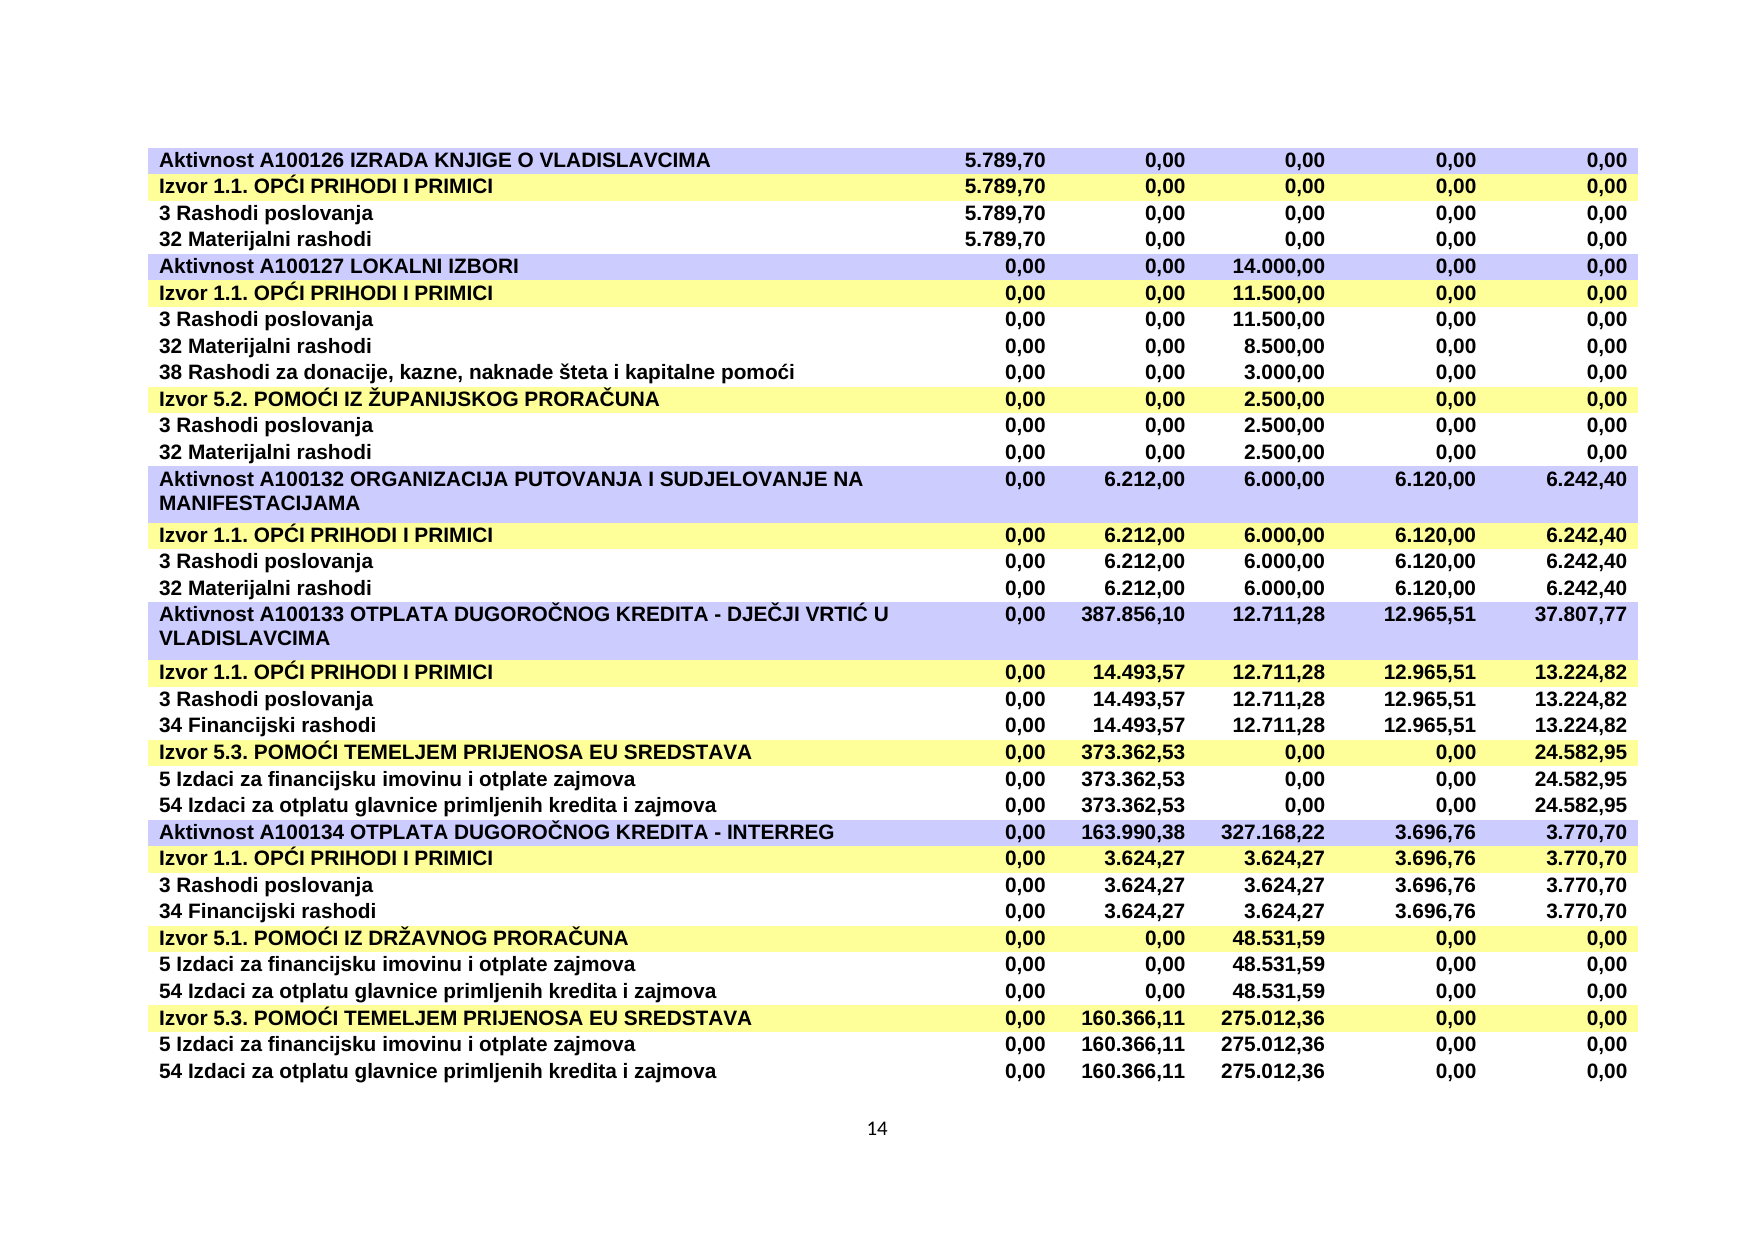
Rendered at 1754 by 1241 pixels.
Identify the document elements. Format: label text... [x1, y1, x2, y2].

table_cell 48.531,59 [1196, 979, 1336, 1005]
table_cell 0,00 [1487, 360, 1638, 387]
table_cell 0,00 [907, 766, 1057, 793]
table_cell 0,00 [907, 523, 1057, 549]
table_cell 3.770,70 [1487, 873, 1638, 899]
table_cell Izvor 5.1. POMOĆI IZ DRŽAVNOG PRORAČUNA [148, 926, 907, 952]
table_cell 5 Izdaci za financijsku imovinu i otplate zajmova [148, 1032, 907, 1058]
table_cell 3 Rashodi poslovanja [148, 873, 907, 899]
table_cell 0,00 [1487, 952, 1638, 979]
table_cell 0,00 [1057, 387, 1196, 413]
table_cell 24.582,95 [1487, 740, 1638, 766]
table_cell 0,00 [1196, 740, 1336, 766]
table_cell 387.856,10 [1057, 602, 1196, 660]
table_cell 0,00 [907, 873, 1057, 899]
table_cell 3.696,76 [1336, 899, 1487, 926]
table_cell 0,00 [907, 793, 1057, 819]
table_cell 3 Rashodi poslovanja [148, 687, 907, 713]
table_cell 0,00 [1487, 174, 1638, 201]
table_cell 5.789,70 [907, 174, 1057, 201]
table_cell 3.696,76 [1336, 873, 1487, 899]
table_cell 0,00 [1057, 334, 1196, 360]
table_cell 12.965,51 [1336, 602, 1487, 660]
table_cell 0,00 [1057, 979, 1196, 1005]
table_cell 0,00 [907, 280, 1057, 307]
table_cell 0,00 [907, 1032, 1057, 1058]
table_cell 5 Izdaci za financijsku imovinu i otplate zajmova [148, 952, 907, 979]
table_cell 0,00 [1057, 413, 1196, 440]
table_cell 3.770,70 [1487, 899, 1638, 926]
table_cell 54 Izdaci za otplatu glavnice primljenih kredita i zajmova [148, 793, 907, 819]
table_cell 0,00 [1196, 227, 1336, 254]
table_cell 275.012,36 [1196, 1032, 1336, 1058]
table_cell Izvor 1.1. OPĆI PRIHODI I PRIMICI [148, 660, 907, 687]
table_cell 54 Izdaci za otplatu glavnice primljenih kredita i zajmova [148, 1059, 907, 1085]
table_cell 3 Rashodi poslovanja [148, 201, 907, 227]
table_cell 13.224,82 [1487, 660, 1638, 687]
table_cell 5 Izdaci za financijsku imovinu i otplate zajmova [148, 766, 907, 793]
table_cell 0,00 [907, 334, 1057, 360]
table_cell 48.531,59 [1196, 952, 1336, 979]
table_cell 0,00 [1487, 334, 1638, 360]
table_cell 0,00 [1336, 254, 1487, 280]
table_cell 0,00 [907, 466, 1057, 523]
table_cell 8.500,00 [1196, 334, 1336, 360]
table_cell 0,00 [1336, 201, 1487, 227]
table_cell Izvor 1.1. OPĆI PRIHODI I PRIMICI [148, 280, 907, 307]
table_cell 48.531,59 [1196, 926, 1336, 952]
table_cell 373.362,53 [1057, 766, 1196, 793]
table_cell 0,00 [907, 440, 1057, 466]
table_cell 0,00 [1196, 148, 1336, 174]
table_cell 14.493,57 [1057, 660, 1196, 687]
table_cell 0,00 [1487, 1032, 1638, 1058]
table_cell Izvor 1.1. OPĆI PRIHODI I PRIMICI [148, 846, 907, 873]
table_cell 3.624,27 [1057, 873, 1196, 899]
table_cell 0,00 [1336, 307, 1487, 333]
table_cell 0,00 [1336, 413, 1487, 440]
table_cell 6.242,40 [1487, 549, 1638, 576]
table_cell 6.212,00 [1057, 523, 1196, 549]
table_cell 0,00 [1336, 334, 1487, 360]
table_cell 0,00 [1487, 280, 1638, 307]
table_cell 12.711,28 [1196, 602, 1336, 660]
table_cell 0,00 [1057, 254, 1196, 280]
table_cell 275.012,36 [1196, 1059, 1336, 1085]
table_cell Aktivnost A100132 ORGANIZACIJA PUTOVANJA I SUDJELOVANJE NA MANIFESTACIJAMA [148, 466, 907, 523]
table_cell Aktivnost A100126 IZRADA KNJIGE O VLADISLAVCIMA [148, 148, 907, 174]
table_cell 38 Rashodi za donacije, kazne, naknade šteta i kapitalne pomoći [148, 360, 907, 387]
table_cell 327.168,22 [1196, 820, 1336, 846]
table_cell 3.624,27 [1057, 846, 1196, 873]
table_cell 5.789,70 [907, 227, 1057, 254]
table_cell 0,00 [1057, 148, 1196, 174]
table_cell 0,00 [1336, 1032, 1487, 1058]
table_cell 13.224,82 [1487, 713, 1638, 740]
table_cell 0,00 [907, 979, 1057, 1005]
table_cell 12.965,51 [1336, 713, 1487, 740]
table_cell 12.965,51 [1336, 687, 1487, 713]
table_cell Aktivnost A100134 OTPLATA DUGOROČNOG KREDITA - INTERREG [148, 820, 907, 846]
table_cell 5.789,70 [907, 201, 1057, 227]
table_cell 160.366,11 [1057, 1005, 1196, 1032]
table_cell 0,00 [1057, 926, 1196, 952]
table_cell 0,00 [1057, 227, 1196, 254]
table_cell 0,00 [1487, 1059, 1638, 1085]
table_cell 6.000,00 [1196, 576, 1336, 602]
table_cell 0,00 [1336, 793, 1487, 819]
table_cell 13.224,82 [1487, 687, 1638, 713]
table_cell 0,00 [907, 254, 1057, 280]
table_cell 12.711,28 [1196, 713, 1336, 740]
table_cell Izvor 1.1. OPĆI PRIHODI I PRIMICI [148, 523, 907, 549]
table_cell 0,00 [907, 576, 1057, 602]
table_cell 5.789,70 [907, 148, 1057, 174]
table_cell Izvor 5.3. POMOĆI TEMELJEM PRIJENOSA EU SREDSTAVA [148, 740, 907, 766]
table_cell 0,00 [1336, 440, 1487, 466]
table_cell Izvor 5.3. POMOĆI TEMELJEM PRIJENOSA EU SREDSTAVA [148, 1005, 907, 1032]
table_cell 0,00 [1336, 227, 1487, 254]
table_cell 3.000,00 [1196, 360, 1336, 387]
table_cell 0,00 [1487, 148, 1638, 174]
table_cell 6.242,40 [1487, 523, 1638, 549]
table_cell 3 Rashodi poslovanja [148, 413, 907, 440]
table_cell Aktivnost A100127 LOKALNI IZBORI [148, 254, 907, 280]
table_cell 0,00 [907, 387, 1057, 413]
table_cell 0,00 [1196, 766, 1336, 793]
table_cell 2.500,00 [1196, 440, 1336, 466]
table_cell 0,00 [907, 846, 1057, 873]
table_cell 0,00 [1487, 440, 1638, 466]
table_cell 160.366,11 [1057, 1032, 1196, 1058]
table_cell 6.120,00 [1336, 576, 1487, 602]
table_cell 0,00 [907, 1059, 1057, 1085]
table_cell 0,00 [1487, 387, 1638, 413]
table_cell 0,00 [1487, 254, 1638, 280]
table_cell 3.624,27 [1196, 846, 1336, 873]
table_cell 160.366,11 [1057, 1059, 1196, 1085]
table_cell 12.711,28 [1196, 687, 1336, 713]
table_cell 0,00 [907, 660, 1057, 687]
table_cell 0,00 [1057, 360, 1196, 387]
table_cell 6.212,00 [1057, 549, 1196, 576]
table_cell 0,00 [1487, 926, 1638, 952]
table_cell 0,00 [907, 740, 1057, 766]
table_cell 3.696,76 [1336, 846, 1487, 873]
table_cell 0,00 [1487, 413, 1638, 440]
table_cell 6.242,40 [1487, 576, 1638, 602]
table_cell 37.807,77 [1487, 602, 1638, 660]
table_cell 373.362,53 [1057, 793, 1196, 819]
table_cell 32 Materijalni rashodi [148, 227, 907, 254]
table_cell 3.696,76 [1336, 820, 1487, 846]
table_cell 275.012,36 [1196, 1005, 1336, 1032]
table_cell 3.624,27 [1196, 873, 1336, 899]
table_cell 6.000,00 [1196, 549, 1336, 576]
table_cell 6.000,00 [1196, 523, 1336, 549]
table_cell 0,00 [1057, 201, 1196, 227]
table_cell 0,00 [907, 1005, 1057, 1032]
table_cell Aktivnost A100133 OTPLATA DUGOROČNOG KREDITA - DJEČJI VRTIĆ U VLADISLAVCIMA [148, 602, 907, 660]
table_cell 0,00 [1336, 766, 1487, 793]
table_cell 0,00 [907, 899, 1057, 926]
table_cell 24.582,95 [1487, 766, 1638, 793]
table_cell 3.624,27 [1057, 899, 1196, 926]
table_cell 14.493,57 [1057, 687, 1196, 713]
table_cell 0,00 [907, 926, 1057, 952]
table_cell 2.500,00 [1196, 387, 1336, 413]
table_cell 0,00 [907, 602, 1057, 660]
table_cell 0,00 [907, 360, 1057, 387]
table_cell 24.582,95 [1487, 793, 1638, 819]
table_cell 0,00 [1336, 740, 1487, 766]
table_cell 32 Materijalni rashodi [148, 334, 907, 360]
table_cell 373.362,53 [1057, 740, 1196, 766]
table_cell 0,00 [1336, 174, 1487, 201]
table_cell 0,00 [1057, 952, 1196, 979]
table_cell 0,00 [1057, 307, 1196, 333]
table_cell 0,00 [1336, 1005, 1487, 1032]
table_cell 3.624,27 [1196, 899, 1336, 926]
table_cell 12.711,28 [1196, 660, 1336, 687]
table_cell 6.212,00 [1057, 576, 1196, 602]
table_cell 0,00 [1487, 307, 1638, 333]
table_cell 12.965,51 [1336, 660, 1487, 687]
table_cell 0,00 [1487, 979, 1638, 1005]
table_cell 0,00 [1196, 201, 1336, 227]
table_cell 0,00 [907, 413, 1057, 440]
table_cell 0,00 [1336, 280, 1487, 307]
table_cell 6.242,40 [1487, 466, 1638, 523]
table_cell 0,00 [1196, 793, 1336, 819]
table_cell 0,00 [907, 820, 1057, 846]
table_cell 11.500,00 [1196, 280, 1336, 307]
table_cell 32 Materijalni rashodi [148, 440, 907, 466]
table_cell 0,00 [1487, 227, 1638, 254]
table_cell 0,00 [1487, 201, 1638, 227]
table_cell 34 Financijski rashodi [148, 713, 907, 740]
table_cell 3 Rashodi poslovanja [148, 307, 907, 333]
table_cell 163.990,38 [1057, 820, 1196, 846]
table_cell 3 Rashodi poslovanja [148, 549, 907, 576]
table_cell 0,00 [1196, 174, 1336, 201]
table_cell 0,00 [1487, 1005, 1638, 1032]
table_cell 2.500,00 [1196, 413, 1336, 440]
table_cell 0,00 [907, 307, 1057, 333]
table_cell 34 Financijski rashodi [148, 899, 907, 926]
table_cell 0,00 [1057, 174, 1196, 201]
table_cell 14.493,57 [1057, 713, 1196, 740]
table_cell Izvor 5.2. POMOĆI IZ ŽUPANIJSKOG PRORAČUNA [148, 387, 907, 413]
table_cell 0,00 [907, 952, 1057, 979]
table_cell 6.120,00 [1336, 523, 1487, 549]
table_cell 0,00 [907, 713, 1057, 740]
table_cell 6.212,00 [1057, 466, 1196, 523]
table_cell 6.000,00 [1196, 466, 1336, 523]
table_cell 54 Izdaci za otplatu glavnice primljenih kredita i zajmova [148, 979, 907, 1005]
table_cell 0,00 [1057, 280, 1196, 307]
table_cell 0,00 [907, 687, 1057, 713]
table_cell 0,00 [1336, 926, 1487, 952]
table_cell 6.120,00 [1336, 466, 1487, 523]
table_cell 0,00 [907, 549, 1057, 576]
table_cell 0,00 [1336, 1059, 1487, 1085]
table_cell 0,00 [1057, 440, 1196, 466]
table_cell 6.120,00 [1336, 549, 1487, 576]
table_cell 0,00 [1336, 360, 1487, 387]
table_cell 11.500,00 [1196, 307, 1336, 333]
table_cell 0,00 [1336, 979, 1487, 1005]
table_cell 0,00 [1336, 387, 1487, 413]
table_cell 0,00 [1336, 952, 1487, 979]
table_cell 14.000,00 [1196, 254, 1336, 280]
table_cell Izvor 1.1. OPĆI PRIHODI I PRIMICI [148, 174, 907, 201]
table_cell 3.770,70 [1487, 846, 1638, 873]
table_cell 3.770,70 [1487, 820, 1638, 846]
table_cell 32 Materijalni rashodi [148, 576, 907, 602]
table_cell 0,00 [1336, 148, 1487, 174]
